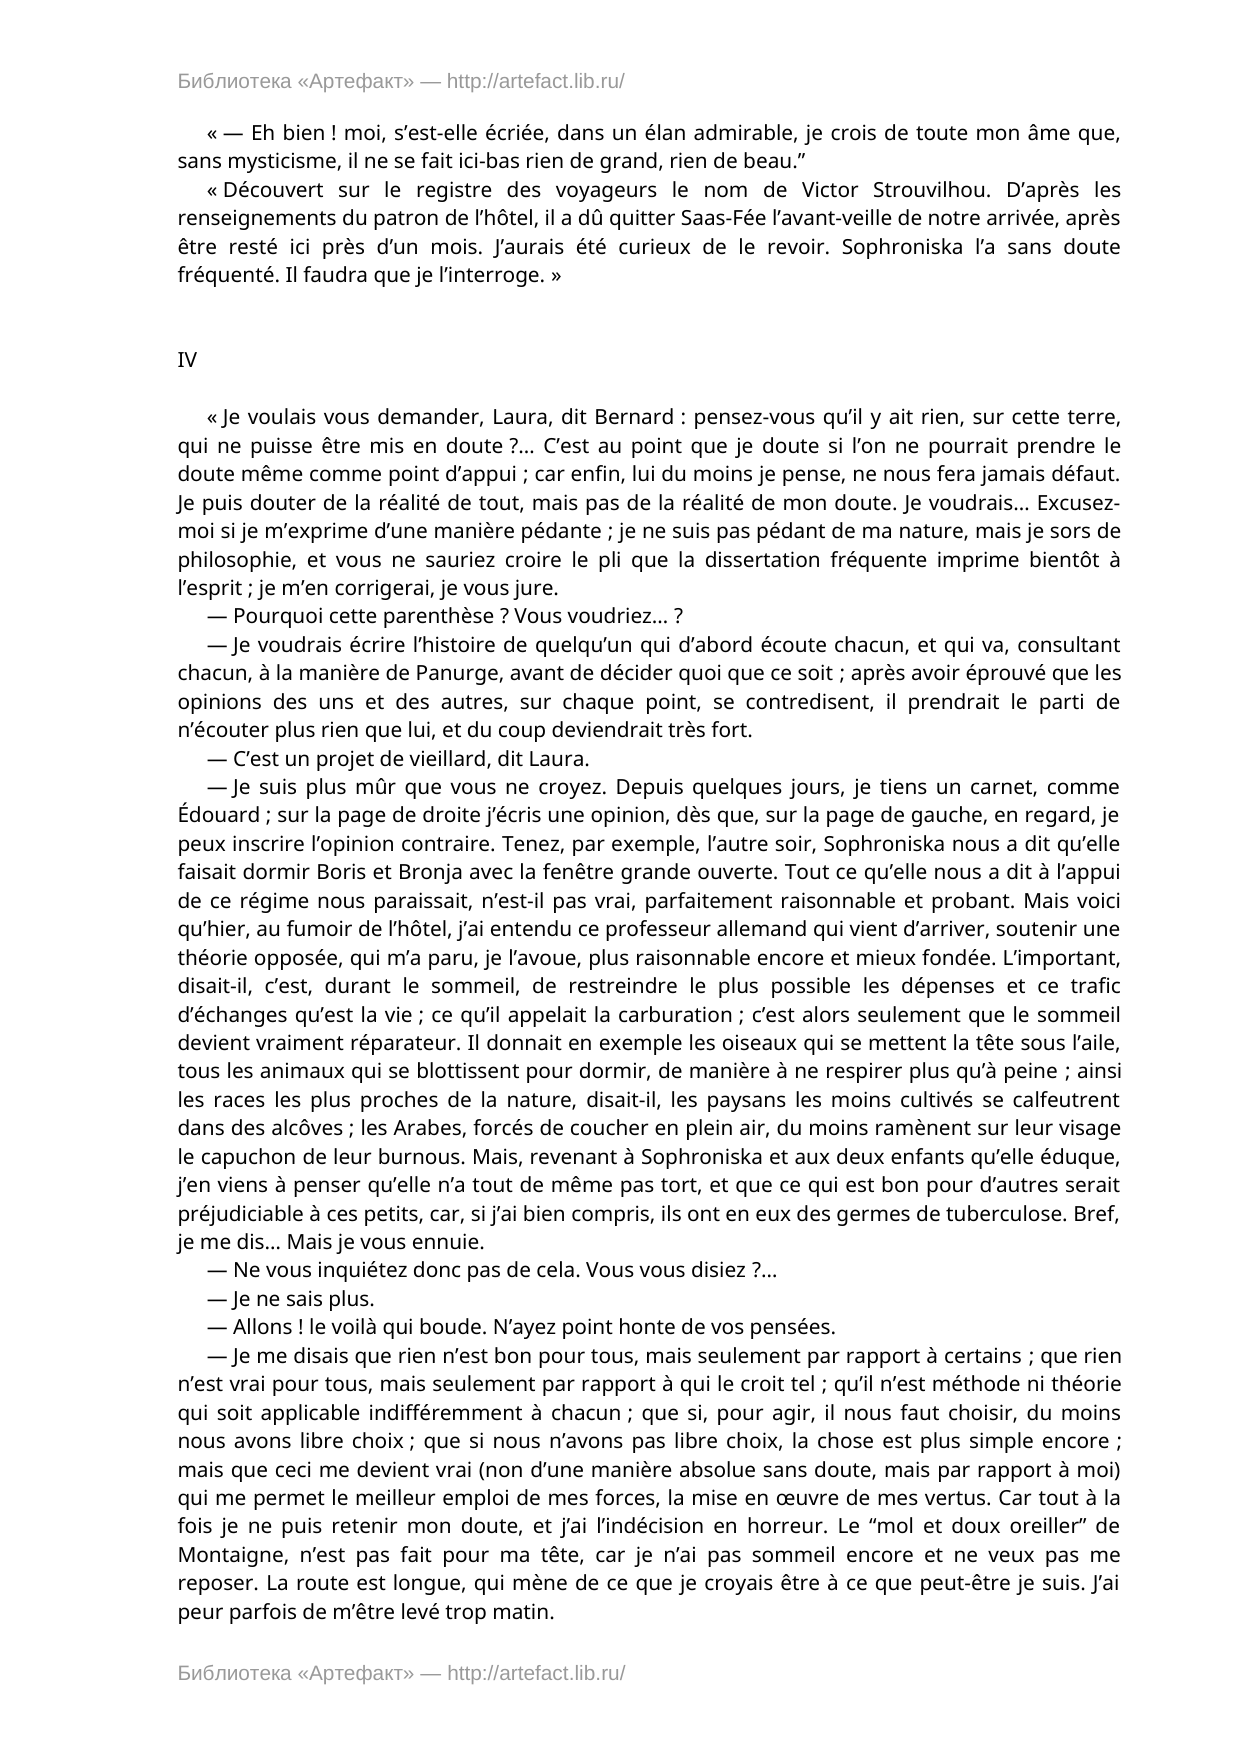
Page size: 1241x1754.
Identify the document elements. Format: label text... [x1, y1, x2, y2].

subtitle IV [177, 346, 1122, 374]
text — C’est un projet de vieillard, dit Laura. [177, 744, 1122, 772]
text — Je ne sais plus. [177, 1284, 1122, 1312]
text « Découvert sur le registre des voyageurs le nom de Victor Strouvilhou. D’après les renseignements du patron de l’hôtel, il a dû quitter Saas-Fée l’avant-veille de notre arrivée, après être resté ici près d’un mois. J’aurais été curieux de le revoir. Sophroniska l’a sans doute fréquenté. Il faudra que je l’interroge. » [177, 175, 1122, 289]
text — Je me disais que rien n’est bon pour tous, mais seulement par rapport à certains ; que rien n’est vrai pour tous, mais seulement par rapport à qui le croit tel ; qu’il n’est méthode ni théorie qui soit applicable indifféremment à chacun ; que si, pour agir, il nous faut choisir, du moins nous avons libre choix ; que si nous n’avons pas libre choix, la chose est plus simple encore ; mais que ceci me devient vrai (non d’une manière absolue sans doute, mais par rapport à moi) qui me permet le meilleur emploi de mes forces, la mise en œuvre de mes vertus. Car tout à la fois je ne puis retenir mon doute, et j’ai l’indécision en horreur. Le “mol et doux oreiller” de Montaigne, n’est pas fait pour ma tête, car je n’ai pas sommeil encore et ne veux pas me reposer. La route est longue, qui mène de ce que je croyais être à ce que peut-être je suis. J’ai peur parfois de m’être levé trop matin. [177, 1341, 1122, 1625]
text — Ne vous inquiétez donc pas de cela. Vous vous disiez ?… [177, 1256, 1122, 1284]
text « Je voulais vous demander, Laura, dit Bernard : pensez-vous qu’il y ait rien, sur cette terre, qui ne puisse être mis en doute ?… C’est au point que je doute si l’on ne pourrait prendre le doute même comme point d’appui ; car enfin, lui du moins je pense, ne nous fera jamais défaut. Je puis douter de la réalité de tout, mais pas de la réalité de mon doute. Je voudrais… Excusez-moi si je m’exprime d’une manière pédante ; je ne suis pas pédant de ma nature, mais je sors de philosophie, et vous ne sauriez croire le pli que la dissertation fréquente imprime bientôt à l’esprit ; je m’en corrigerai, je vous jure. [177, 402, 1122, 602]
text — Allons ! le voilà qui boude. N’ayez point honte de vos pensées. [177, 1312, 1122, 1341]
text — Pourquoi cette parenthèse ? Vous voudriez… ? [177, 602, 1122, 630]
text — Je voudrais écrire l’histoire de quelqu’un qui d’abord écoute chacun, et qui va, consultant chacun, à la manière de Panurge, avant de décider quoi que ce soit ; après avoir éprouvé que les opinions des uns et des autres, sur chaque point, se contredisent, il prendrait le parti de n’écouter plus rien que lui, et du coup deviendrait très fort. [177, 630, 1122, 744]
text « — Eh bien ! moi, s’est-elle écriée, dans un élan admirable, je crois de toute mon âme que, sans mysticisme, il ne se fait ici-bas rien de grand, rien de beau.” [177, 118, 1122, 175]
text — Je suis plus mûr que vous ne croyez. Depuis quelques jours, je tiens un carnet, comme Édouard ; sur la page de droite j’écris une opinion, dès que, sur la page de gauche, en regard, je peux inscrire l’opinion contraire. Tenez, par exemple, l’autre soir, Sophroniska nous a dit qu’elle faisait dormir Boris et Bronja avec la fenêtre grande ouverte. Tout ce qu’elle nous a dit à l’appui de ce régime nous paraissait, n’est-il pas vrai, parfaitement raisonnable et probant. Mais voici qu’hier, au fumoir de l’hôtel, j’ai entendu ce professeur allemand qui vient d’arriver, soutenir une théorie opposée, qui m’a paru, je l’avoue, plus raisonnable encore et mieux fondée. L’important, disait-il, c’est, durant le sommeil, de restreindre le plus possible les dépenses et ce trafic d’échanges qu’est la vie ; ce qu’il appelait la carburation ; c’est alors seulement que le sommeil devient vraiment réparateur. Il donnait en exemple les oiseaux qui se mettent la tête sous l’aile, tous les animaux qui se blottissent pour dormir, de manière à ne respirer plus qu’à peine ; ainsi les races les plus proches de la nature, disait-il, les paysans les moins cultivés se calfeutrent dans des alcôves ; les Arabes, forcés de coucher en plein air, du moins ramènent sur leur visage le capuchon de leur burnous. Mais, revenant à Sophroniska et aux deux enfants qu’elle éduque, j’en viens à penser qu’elle n’a tout de même pas tort, et que ce qui est bon pour d’autres serait préjudiciable à ces petits, car, si j’ai bien compris, ils ont en eux des germes de tuberculose. Bref, je me dis… Mais je vous ennuie. [177, 772, 1122, 1256]
